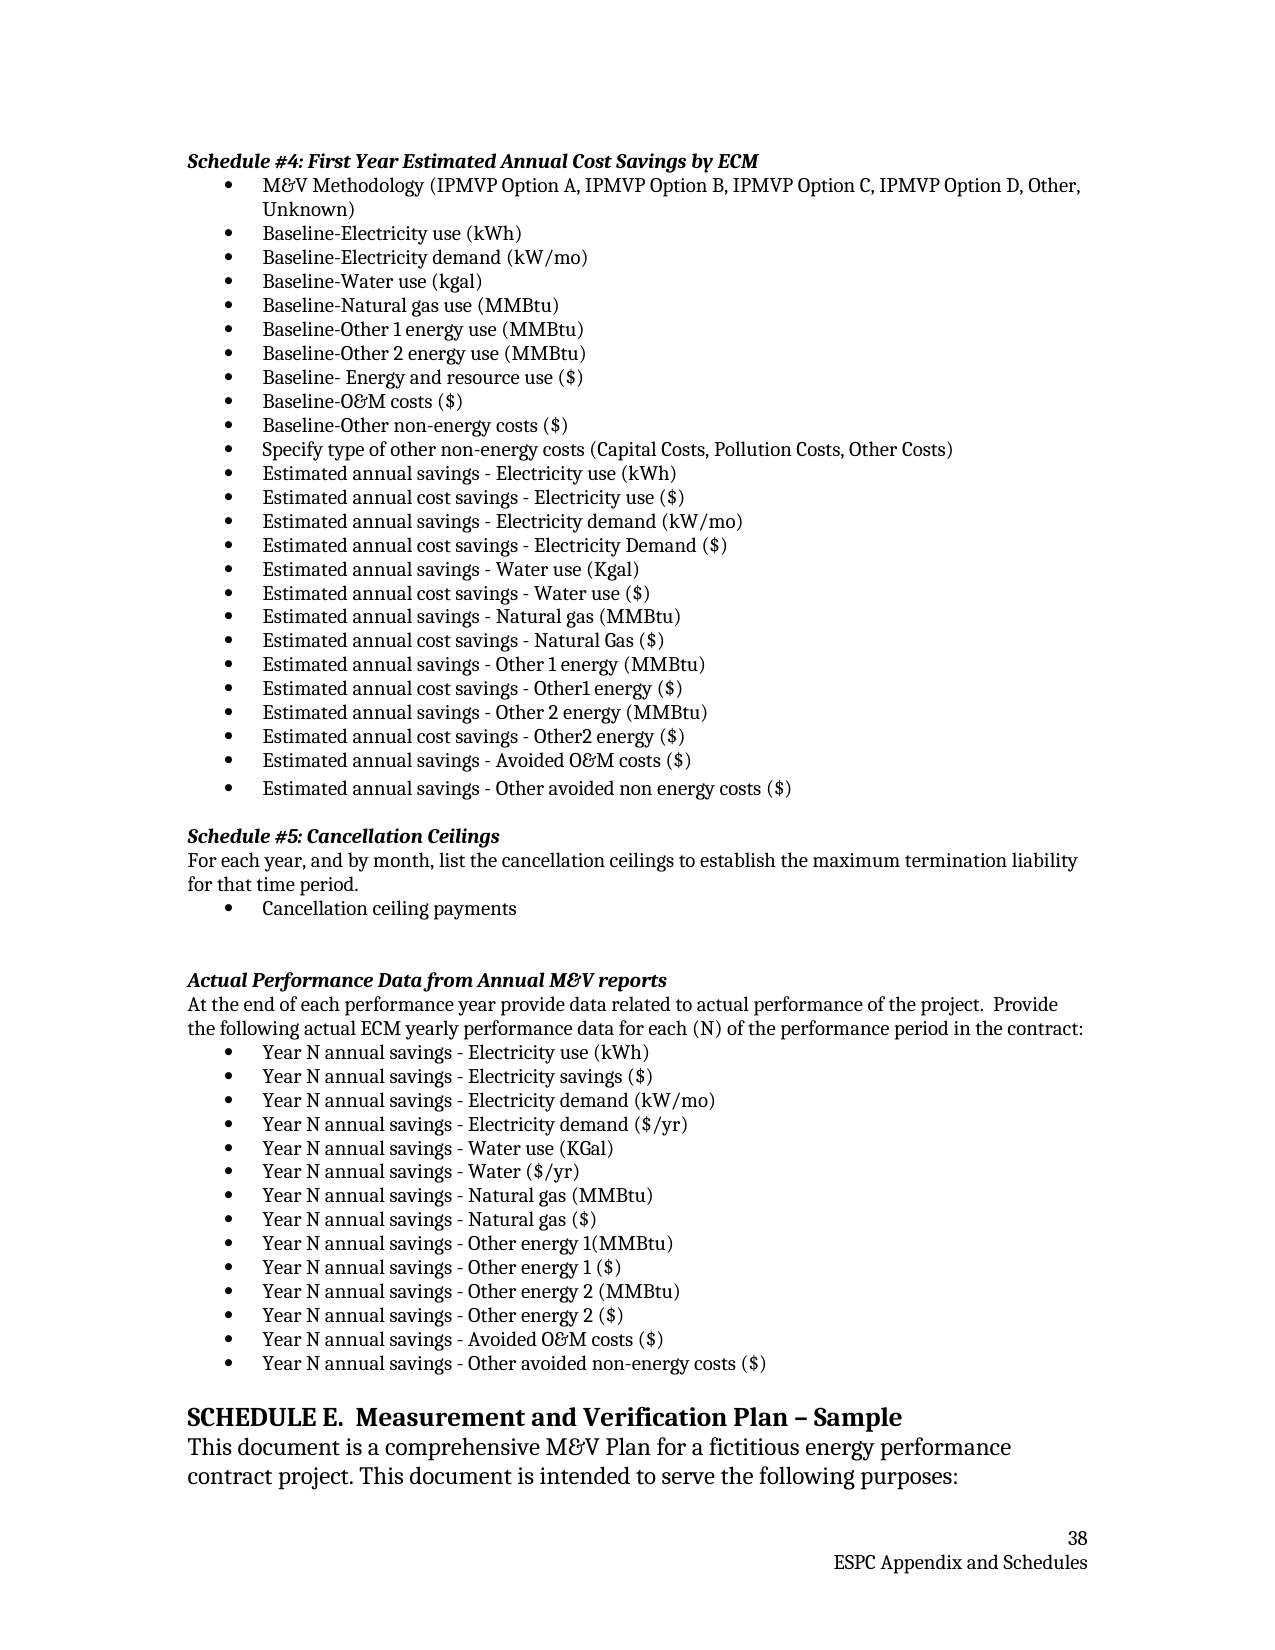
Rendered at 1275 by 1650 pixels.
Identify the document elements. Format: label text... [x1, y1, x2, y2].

list Baseline-Other non-energy costs ($) [225, 413, 1087, 437]
list Estimated annual savings - Avoided O&M costs ($) [225, 749, 1087, 773]
text This document is a comprehensive M&V Plan for a fictitious energy performance [187, 1433, 1087, 1462]
list Baseline-Electricity demand (kW/mo) [225, 246, 1087, 270]
list Year N annual savings - Other energy 1 ($) [225, 1256, 1087, 1280]
list Year N annual savings - Other energy 2 (MMBtu) [225, 1280, 1087, 1304]
list M&V Methodology (IPMVP Option A, IPMVP Option B, IPMVP Option C, IPMVP Option D, Other, Unknown) [225, 174, 1087, 222]
list Year N annual savings - Water use (KGal) [225, 1136, 1087, 1160]
list Estimated annual savings - Water use (Kgal) [225, 557, 1087, 581]
text SCHEDULE E. Measurement and Verification Plan – Sample [187, 1402, 1087, 1433]
list Baseline-Other 1 energy use (MMBtu) [225, 318, 1087, 342]
list Baseline-Water use (kgal) [225, 270, 1087, 294]
list Estimated annual savings - Natural gas (MMBtu) [225, 605, 1087, 629]
text For each year, and by month, list the cancellation ceilings to establish the maximum termination liability for that time period. [187, 849, 1087, 897]
list Estimated annual cost savings - Electricity use ($) [225, 485, 1087, 509]
text contract project. This document is intended to serve the following purposes: [187, 1462, 1087, 1491]
list Estimated annual cost savings - Electricity Demand ($) [225, 533, 1087, 557]
list Baseline-Electricity use (kWh) [225, 222, 1087, 246]
list Estimated annual savings - Electricity use (kWh) [225, 461, 1087, 485]
list Baseline-O&M costs ($) [225, 389, 1087, 413]
list Year N annual savings - Natural gas ($) [225, 1208, 1087, 1232]
text Schedule #4: First Year Estimated Annual Cost Savings by ECM [187, 150, 1087, 174]
list Estimated annual cost savings - Other2 energy ($) [225, 725, 1087, 749]
list Estimated annual savings - Electricity demand (kW/mo) [225, 509, 1087, 533]
list Cancellation ceiling payments [225, 897, 1087, 921]
text Actual Performance Data from Annual M&V reports [187, 968, 1087, 992]
list Estimated annual savings - Other 2 energy (MMBtu) [225, 701, 1087, 725]
list Estimated annual savings - Other 1 energy (MMBtu) [225, 653, 1087, 677]
list Year N annual savings - Natural gas (MMBtu) [225, 1184, 1087, 1208]
list Year N annual savings - Other energy 2 ($) [225, 1304, 1087, 1328]
list Baseline-Natural gas use (MMBtu) [225, 294, 1087, 318]
list Year N annual savings - Electricity savings ($) [225, 1064, 1087, 1088]
list Estimated annual savings - Other avoided non energy costs ($) [225, 776, 1087, 800]
list Baseline- Energy and resource use ($) [225, 366, 1087, 389]
text At the end of each performance year provide data related to actual performance of the project. Provide the following actual ECM yearly performance data for each (N) of the performance period in the contract: [187, 992, 1087, 1040]
list Year N annual savings - Other avoided non-energy costs ($) [225, 1352, 1087, 1376]
list Estimated annual cost savings - Other1 energy ($) [225, 677, 1087, 701]
list Year N annual savings - Electricity use (kWh) [225, 1040, 1087, 1064]
list Estimated annual cost savings - Water use ($) [225, 581, 1087, 605]
list Year N annual savings - Avoided O&M costs ($) [225, 1328, 1087, 1352]
list Year N annual savings - Electricity demand ($/yr) [225, 1112, 1087, 1136]
list Year N annual savings - Water ($/yr) [225, 1160, 1087, 1184]
text Schedule #5: Cancellation Ceilings [187, 825, 1087, 849]
list Estimated annual cost savings - Natural Gas ($) [225, 629, 1087, 653]
list Specify type of other non-energy costs (Capital Costs, Pollution Costs, Other Costs) [225, 437, 1087, 461]
list Year N annual savings - Other energy 1(MMBtu) [225, 1232, 1087, 1256]
list Baseline-Other 2 energy use (MMBtu) [225, 342, 1087, 366]
list Year N annual savings - Electricity demand (kW/mo) [225, 1088, 1087, 1112]
